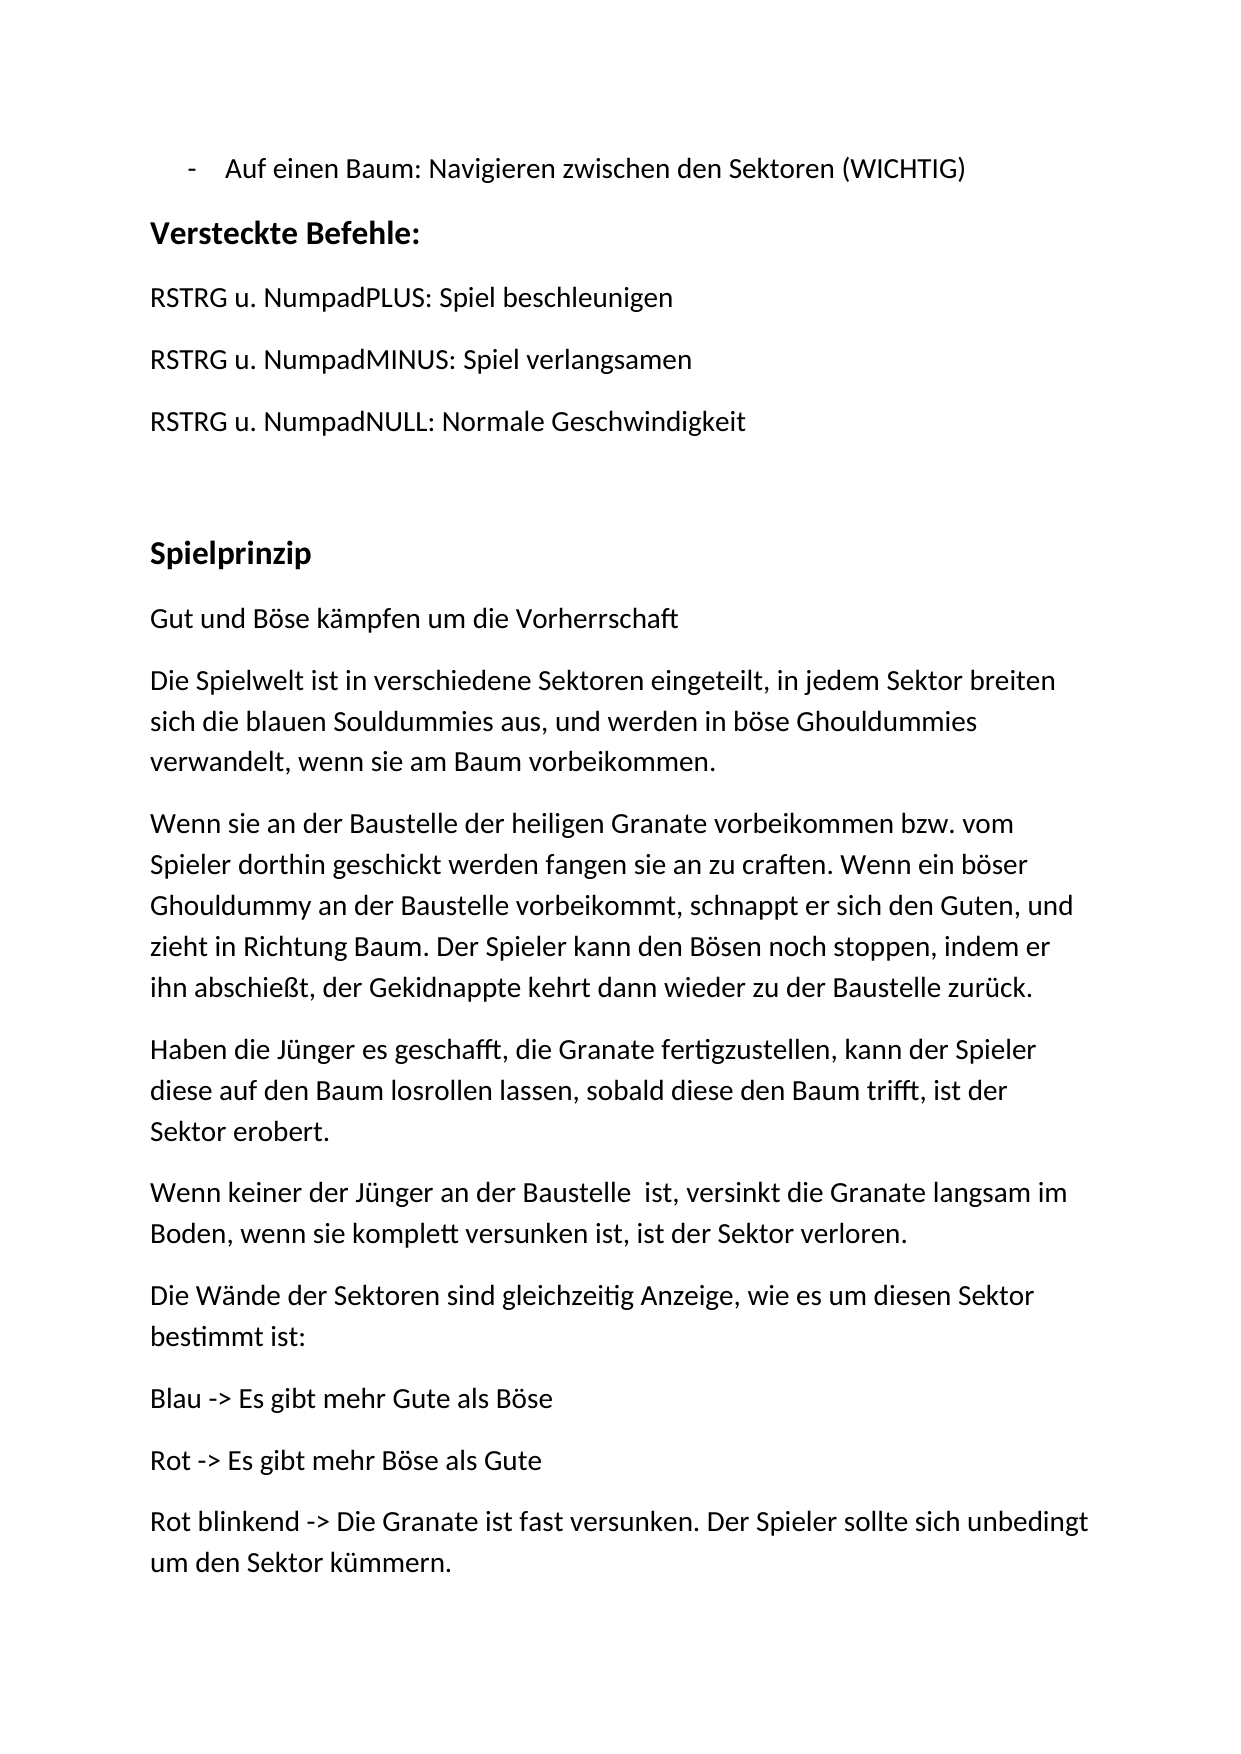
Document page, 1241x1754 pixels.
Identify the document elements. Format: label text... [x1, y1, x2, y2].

text Blau -> Es gibt mehr Gute als Böse [150, 1380, 1090, 1416]
text Haben die Jünger es geschafft, die Granate fertigzustellen, kann der Spieler diese auf den Baum losrollen lassen, sobald diese den Baum trifft, ist der Sektor erobert. [150, 1031, 1090, 1148]
text Versteckte Befehle: [150, 212, 1090, 252]
text Spielprinzip [150, 532, 1090, 573]
text RSTRG u. NumpadNULL: Normale Geschwindigkeit [150, 403, 1090, 438]
list Auf einen Baum: Navigieren zwischen den Sektoren (WICHTIG) [187, 150, 1090, 186]
text Rot -> Es gibt mehr Böse als Gute [150, 1442, 1090, 1477]
text Die Spielwelt ist in verschiedene Sektoren eingeteilt, in jedem Sektor breiten sich die blauen Souldummies aus, und werden in böse Ghouldummies verwandelt, wenn sie am Baum vorbeikommen. [150, 662, 1090, 779]
text RSTRG u. NumpadPLUS: Spiel beschleunigen [150, 279, 1090, 315]
text Die Wände der Sektoren sind gleichzeitig Anzeige, wie es um diesen Sektor bestimmt ist: [150, 1277, 1090, 1354]
text RSTRG u. NumpadMINUS: Spiel verlangsamen [150, 341, 1090, 377]
text Gut und Böse kämpfen um die Vorherrschaft [150, 600, 1090, 636]
text Wenn sie an der Baustelle der heiligen Granate vorbeikommen bzw. vom Spieler dorthin geschickt werden fangen sie an zu craften. Wenn ein böser Ghouldummy an der Baustelle vorbeikommt, schnappt er sich den Guten, und zieht in Richtung Baum. Der Spieler kann den Bösen noch stoppen, indem er ihn abschießt, der Gekidnappte kehrt dann wieder zu der Baustelle zurück. [150, 805, 1090, 1005]
text Wenn keiner der Jünger an der Baustelle ist, versinkt die Granate langsam im Boden, wenn sie komplett versunken ist, ist der Sektor verloren. [150, 1174, 1090, 1251]
text Rot blinkend -> Die Granate ist fast versunken. Der Spieler sollte sich unbedingt um den Sektor kümmern. [150, 1503, 1090, 1580]
